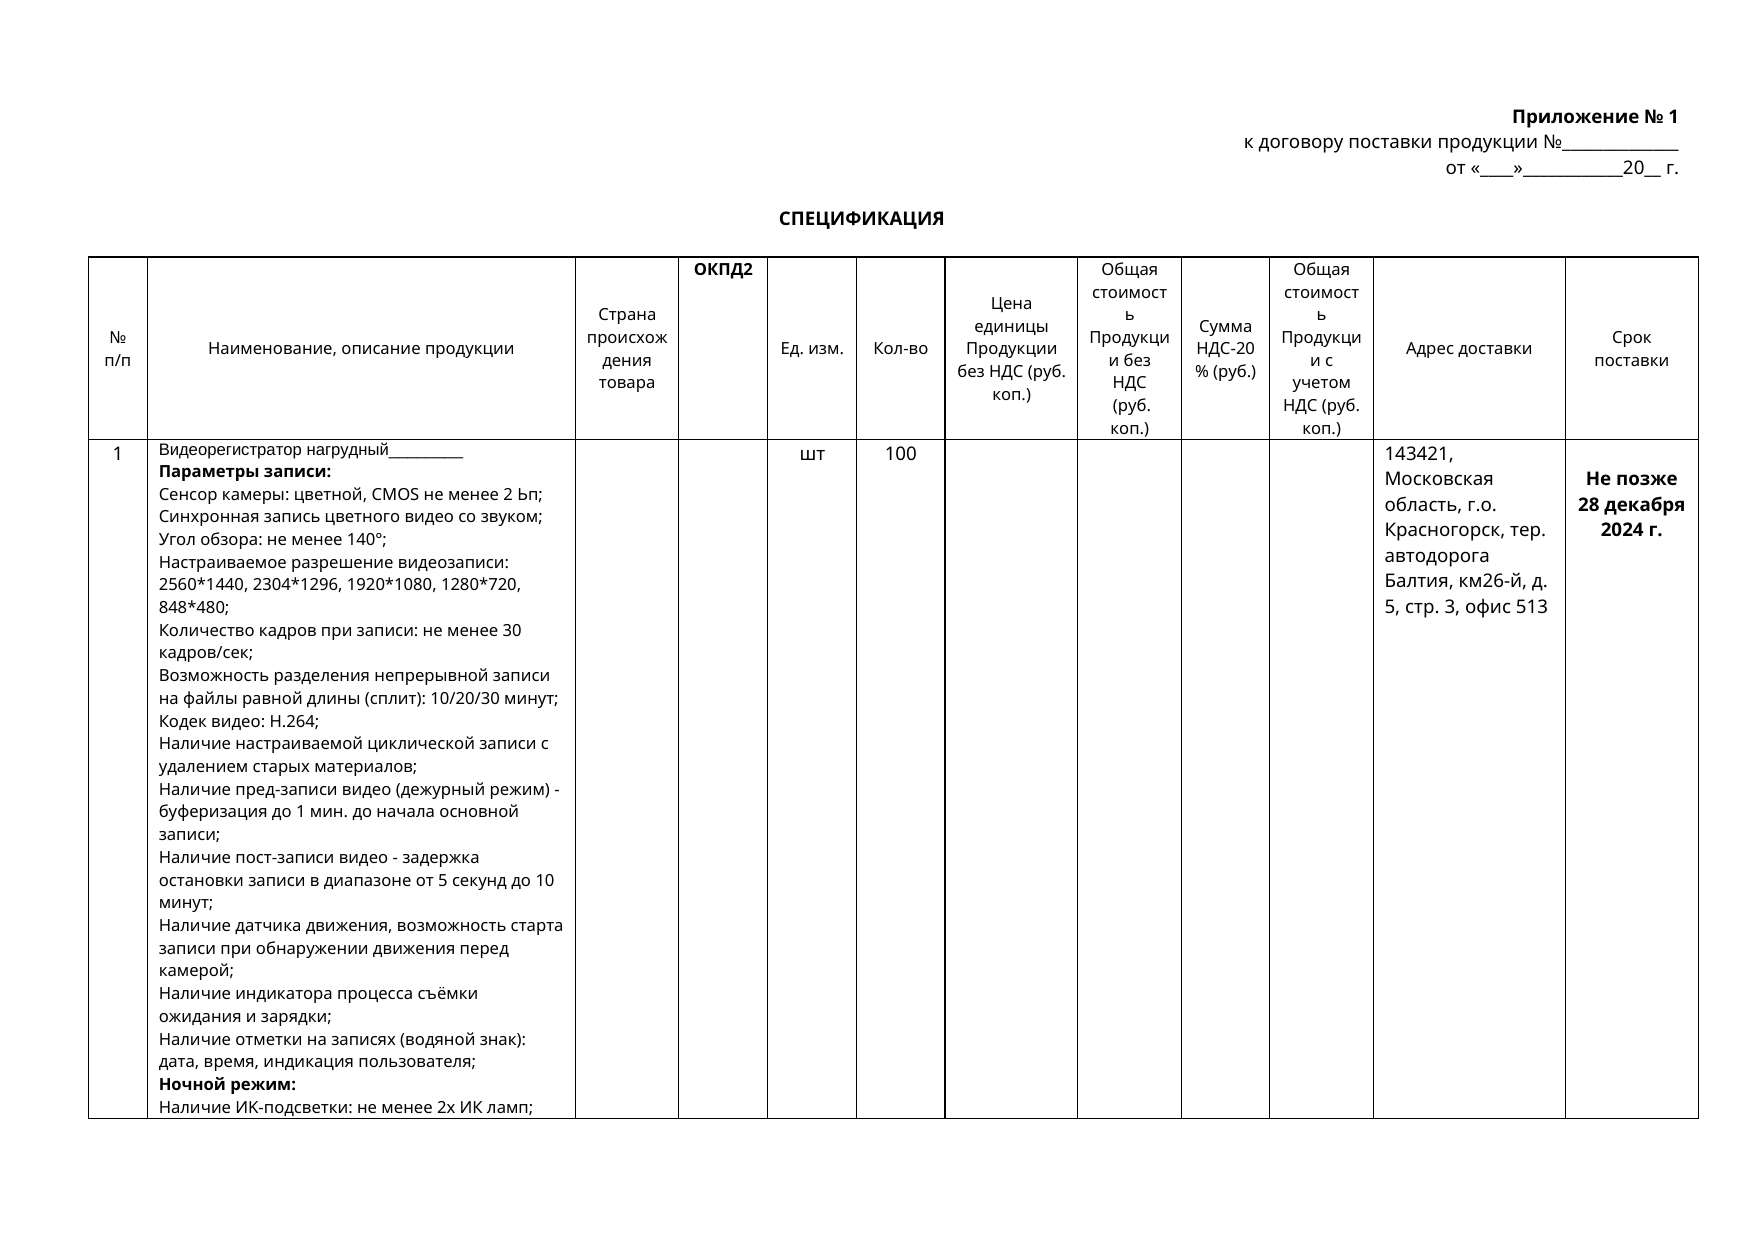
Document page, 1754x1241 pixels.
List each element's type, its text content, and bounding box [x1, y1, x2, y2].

table_cell 100 [857, 440, 944, 1118]
table_header Кол-во [857, 258, 944, 439]
text к договору поставки продукции №______________ [44, 129, 1679, 154]
table_cell [576, 440, 678, 1118]
table_header Общая стоимость Продукции с учетом НДС (руб. коп.) [1270, 258, 1373, 439]
table_cell [1270, 440, 1373, 1118]
table_header Ед. изм. [768, 258, 856, 439]
text от «____»____________20__ г. [44, 154, 1679, 180]
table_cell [1566, 440, 1698, 1118]
table_cell 1 [89, 440, 147, 1118]
table_header ОКПД2 [679, 258, 767, 439]
table_header Сумма НДС-20 % (руб.) [1182, 258, 1269, 439]
text Приложение № 1 [44, 103, 1679, 129]
table_header Наименование, описание продукции [148, 258, 575, 439]
table_cell шт [768, 440, 856, 1118]
text СПЕЦИФИКАЦИЯ [44, 205, 1679, 231]
table_cell [1182, 440, 1269, 1118]
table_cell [1374, 440, 1565, 1118]
table_header Страна происхождения товара [576, 258, 678, 439]
table_header Общая стоимость Продукции без НДС (руб. коп.) [1078, 258, 1181, 439]
table_header Цена единицы Продукции без НДС (руб. коп.) [946, 258, 1077, 439]
table_header Адрес доставки [1374, 258, 1565, 439]
table_header № п/п [89, 258, 147, 439]
table_header Срок поставки [1566, 258, 1698, 439]
table_cell [679, 440, 767, 1118]
table_cell [946, 440, 1077, 1118]
table_cell [1078, 440, 1181, 1118]
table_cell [148, 440, 575, 1118]
